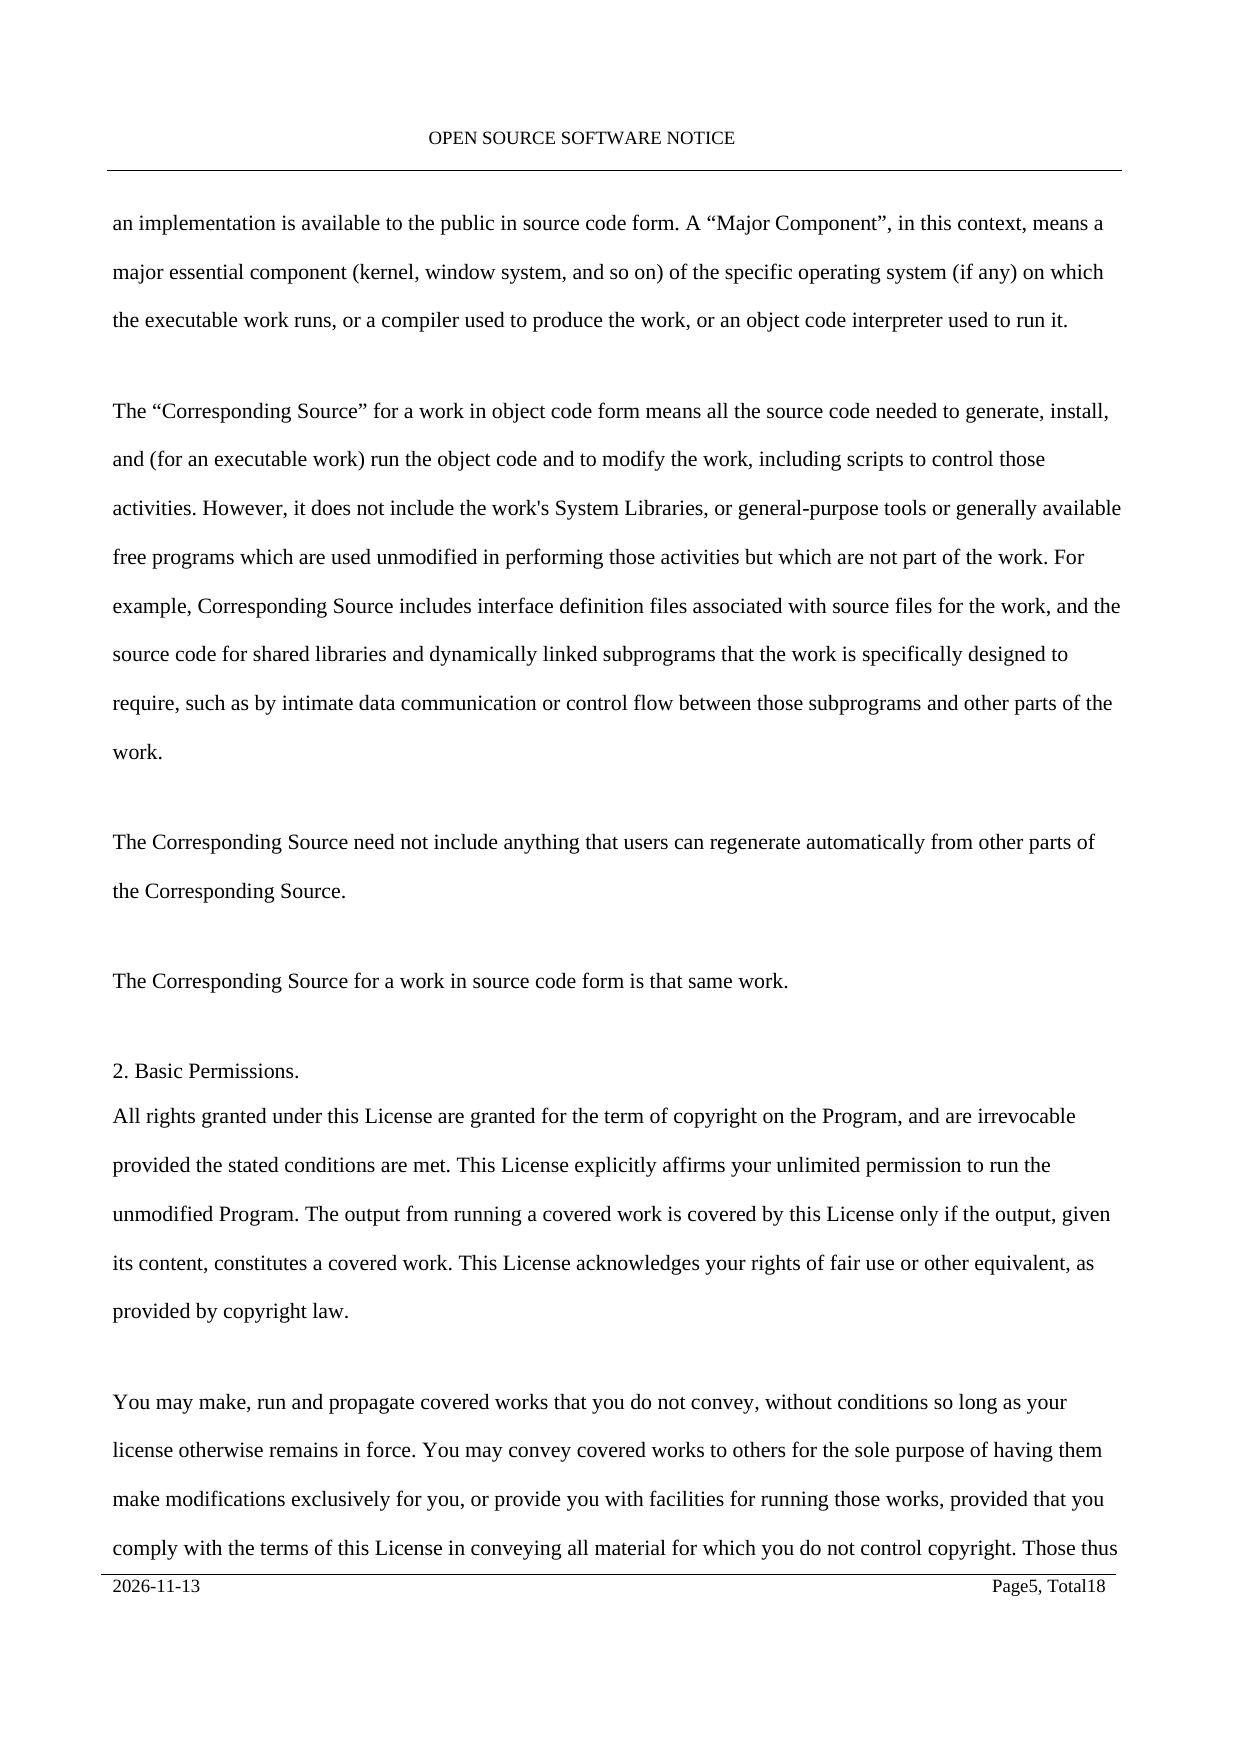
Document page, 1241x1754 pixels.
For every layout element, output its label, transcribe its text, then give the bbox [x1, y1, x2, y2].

text 2. Basic Permissions. [112, 1055, 1128, 1087]
text The Corresponding Source need not include anything that users can regenerate automatically from other parts of the Corresponding Source. [112, 826, 1128, 907]
text All rights granted under this License are granted for the term of copyright on the Program, and are irrevocable provided the stated conditions are met. This License explicitly affirms your unlimited permission to run the unmodified Program. The output from running a covered work is covered by this License only if the output, given its content, constitutes a covered work. This License acknowledges your rights of fair use or other equivalent, as provided by copyright law. [112, 1100, 1128, 1327]
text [112, 206, 1128, 336]
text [112, 1385, 1128, 1564]
text The Corresponding Source for a work in source code form is that same work. [112, 964, 1128, 997]
text The “Corresponding Source” for a work in object code form means all the source code needed to generate, install, and (for an executable work) run the object code and to modify the work, including scripts to control those activities. However, it does not include the work's System Libraries, or general-purpose tools or generally available free programs which are used unmodified in performing those activities but which are not part of the work. For example, Corresponding Source includes interface definition files associated with source files for the work, and the source code for shared libraries and dynamically linked subprograms that the work is specifically designed to require, such as by intimate data communication or control flow between those subprograms and other parts of the work. [112, 394, 1128, 768]
